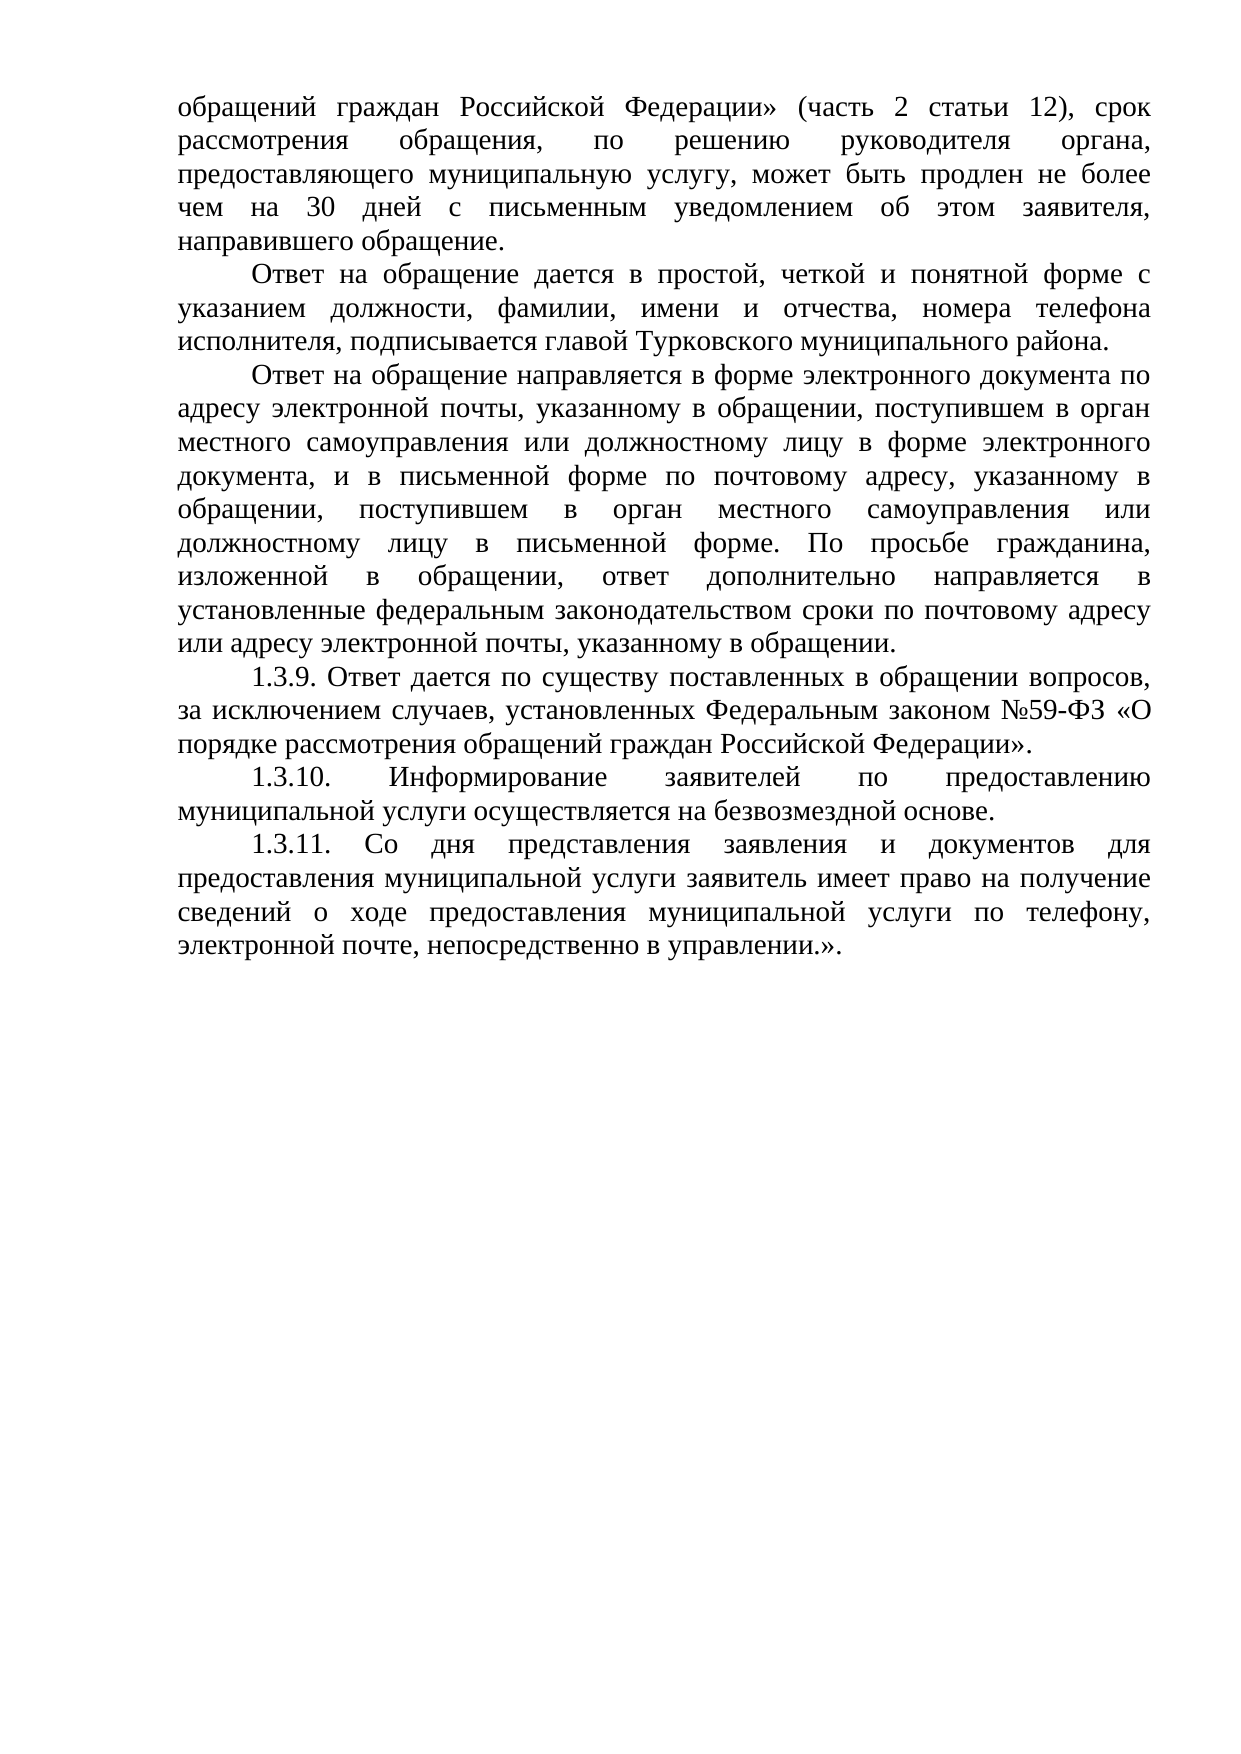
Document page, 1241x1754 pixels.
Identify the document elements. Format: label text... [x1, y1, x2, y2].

text Ответ на обращение направляется в форме электронного документа по адресу электронной почты, указанному в обращении, поступившем в орган местного самоуправления или должностному лицу в форме электронного документа, и в письменной форме по почтовому адресу, указанному в обращении, поступившем в орган местного самоуправления или должностному лицу в письменной форме. По просьбе гражданина, изложенной в обращении, ответ дополнительно направляется в установленные федеральным законодательством сроки по почтовому адресу или адресу электронной почты, указанному в обращении. [177, 357, 1152, 659]
text 1.3.9. Ответ дается по существу поставленных в обращении вопросов, за исключением случаев, установленных Федеральным законом №59-ФЗ «О порядке рассмотрения обращений граждан Российской Федерации». [177, 659, 1152, 759]
text 1.3.11. Со дня представления заявления и документов для предоставления муниципальной услуги заявитель имеет право на получение сведений о ходе предоставления муниципальной услуги по телефону, электронной почте, непосредственно в управлении.». [177, 827, 1152, 961]
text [177, 89, 1152, 256]
text Ответ на обращение дается в простой, четкой и понятной форме с указанием должности, фамилии, имени и отчества, номера телефона исполнителя, подписывается главой Турковского муниципального района. [177, 256, 1152, 357]
text 1.3.10. Информирование заявителей по предоставлению муниципальной услуги осуществляется на безвозмездной основе. [177, 759, 1152, 827]
